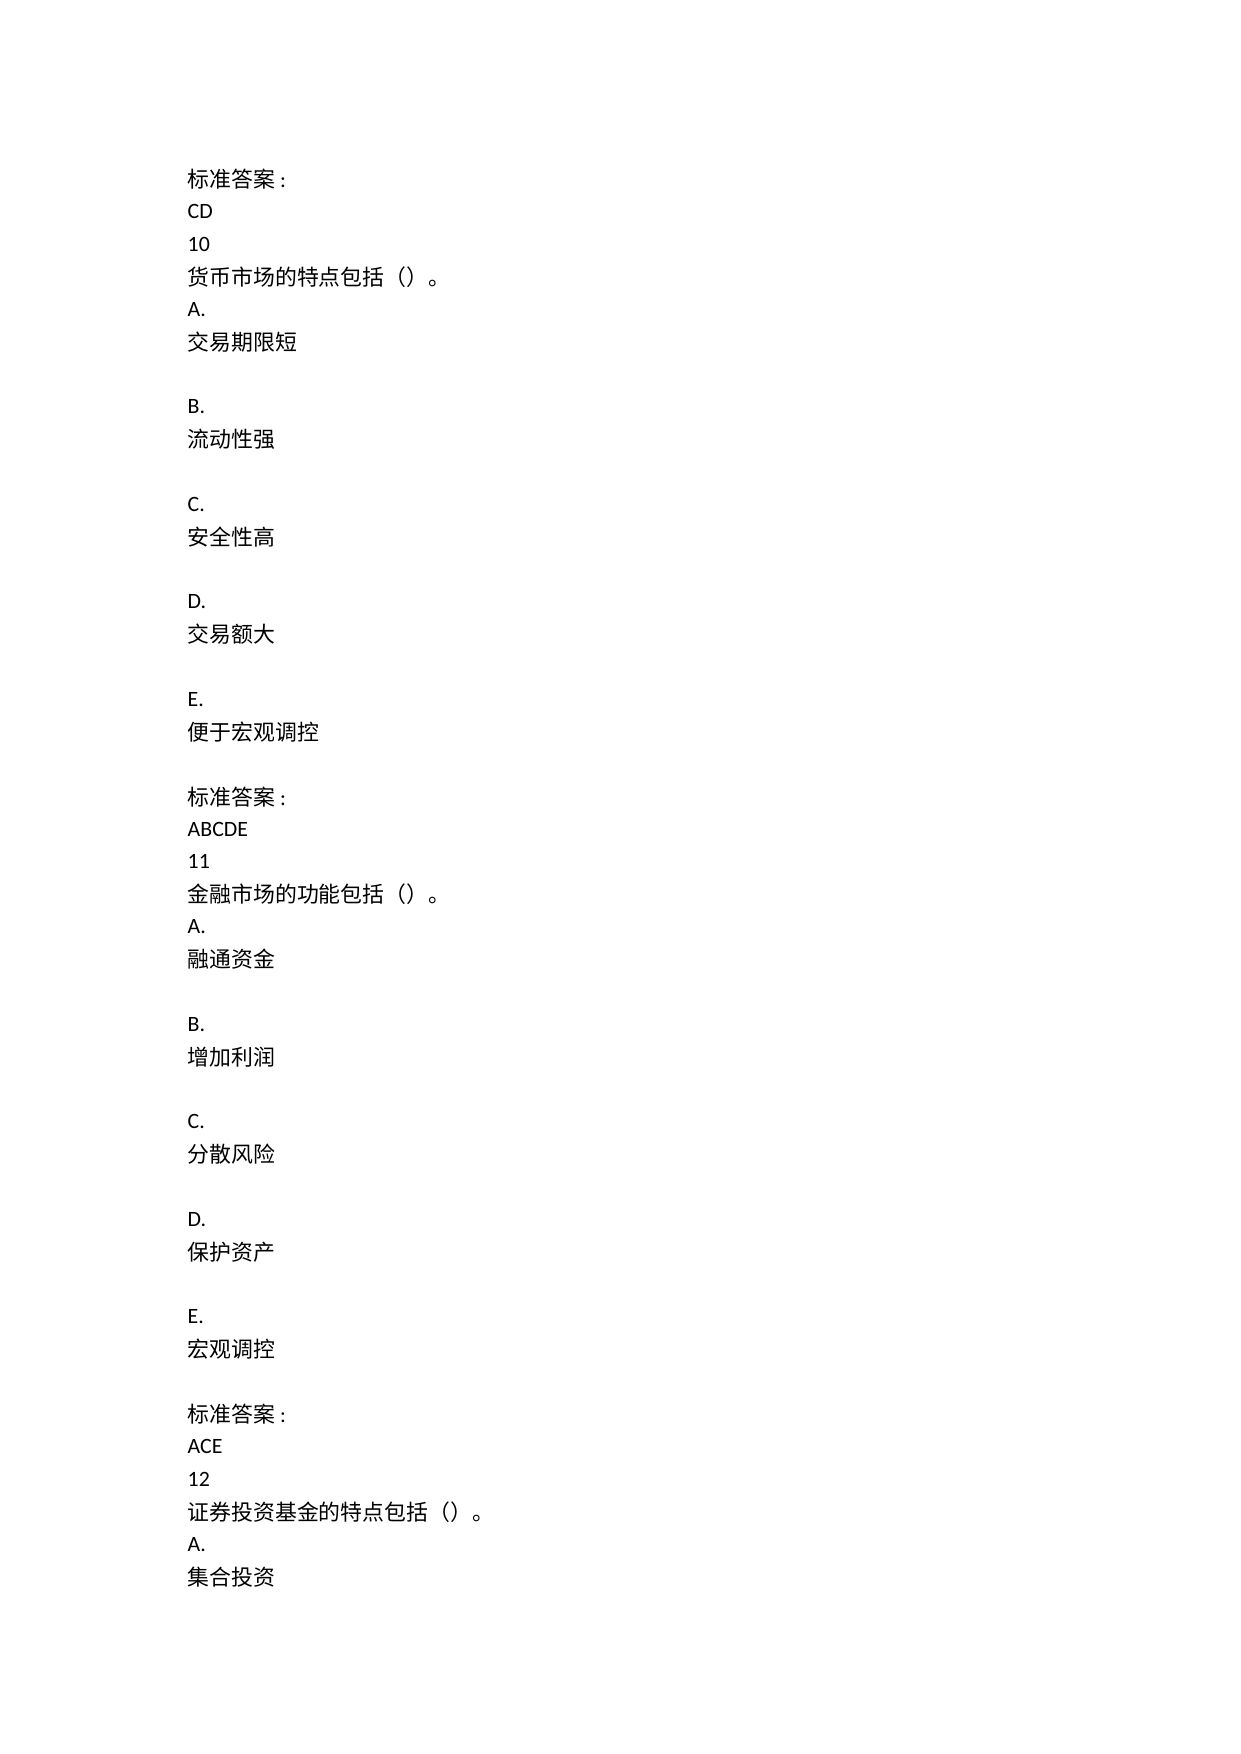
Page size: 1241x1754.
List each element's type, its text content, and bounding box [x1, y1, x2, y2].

text C. [187, 1104, 1053, 1137]
text 10 [187, 227, 1053, 259]
text 安全性高 [187, 519, 1053, 552]
text 保护资产 [187, 1234, 1053, 1267]
text 12 [187, 1462, 1053, 1494]
text B. [187, 389, 1053, 422]
text 交易期限短 [187, 324, 1053, 357]
text 流动性强 [187, 422, 1053, 454]
text 证券投资基金的特点包括（）。 [187, 1494, 1053, 1527]
text A. [187, 909, 1053, 942]
text 宏观调控 [187, 1332, 1053, 1364]
text A. [187, 1527, 1053, 1559]
text 便于宏观调控 [187, 714, 1053, 747]
text 融通资金 [187, 942, 1053, 974]
text 标准答案 : [187, 162, 1053, 194]
text 交易额大 [187, 617, 1053, 649]
text ACE [187, 1429, 1053, 1462]
text D. [187, 584, 1053, 617]
text 分散风险 [187, 1137, 1053, 1169]
text 标准答案 : [187, 779, 1053, 812]
text E. [187, 682, 1053, 714]
text 增加利润 [187, 1039, 1053, 1072]
text 金融市场的功能包括（）。 [187, 877, 1053, 909]
text ABCDE [187, 812, 1053, 844]
text B. [187, 1007, 1053, 1039]
text 集合投资 [187, 1559, 1053, 1592]
text 11 [187, 844, 1053, 877]
text E. [187, 1299, 1053, 1332]
text A. [187, 292, 1053, 324]
text C. [187, 487, 1053, 519]
text D. [187, 1202, 1053, 1234]
text 标准答案 : [187, 1397, 1053, 1429]
text CD [187, 194, 1053, 227]
text 货币市场的特点包括（）。 [187, 259, 1053, 292]
